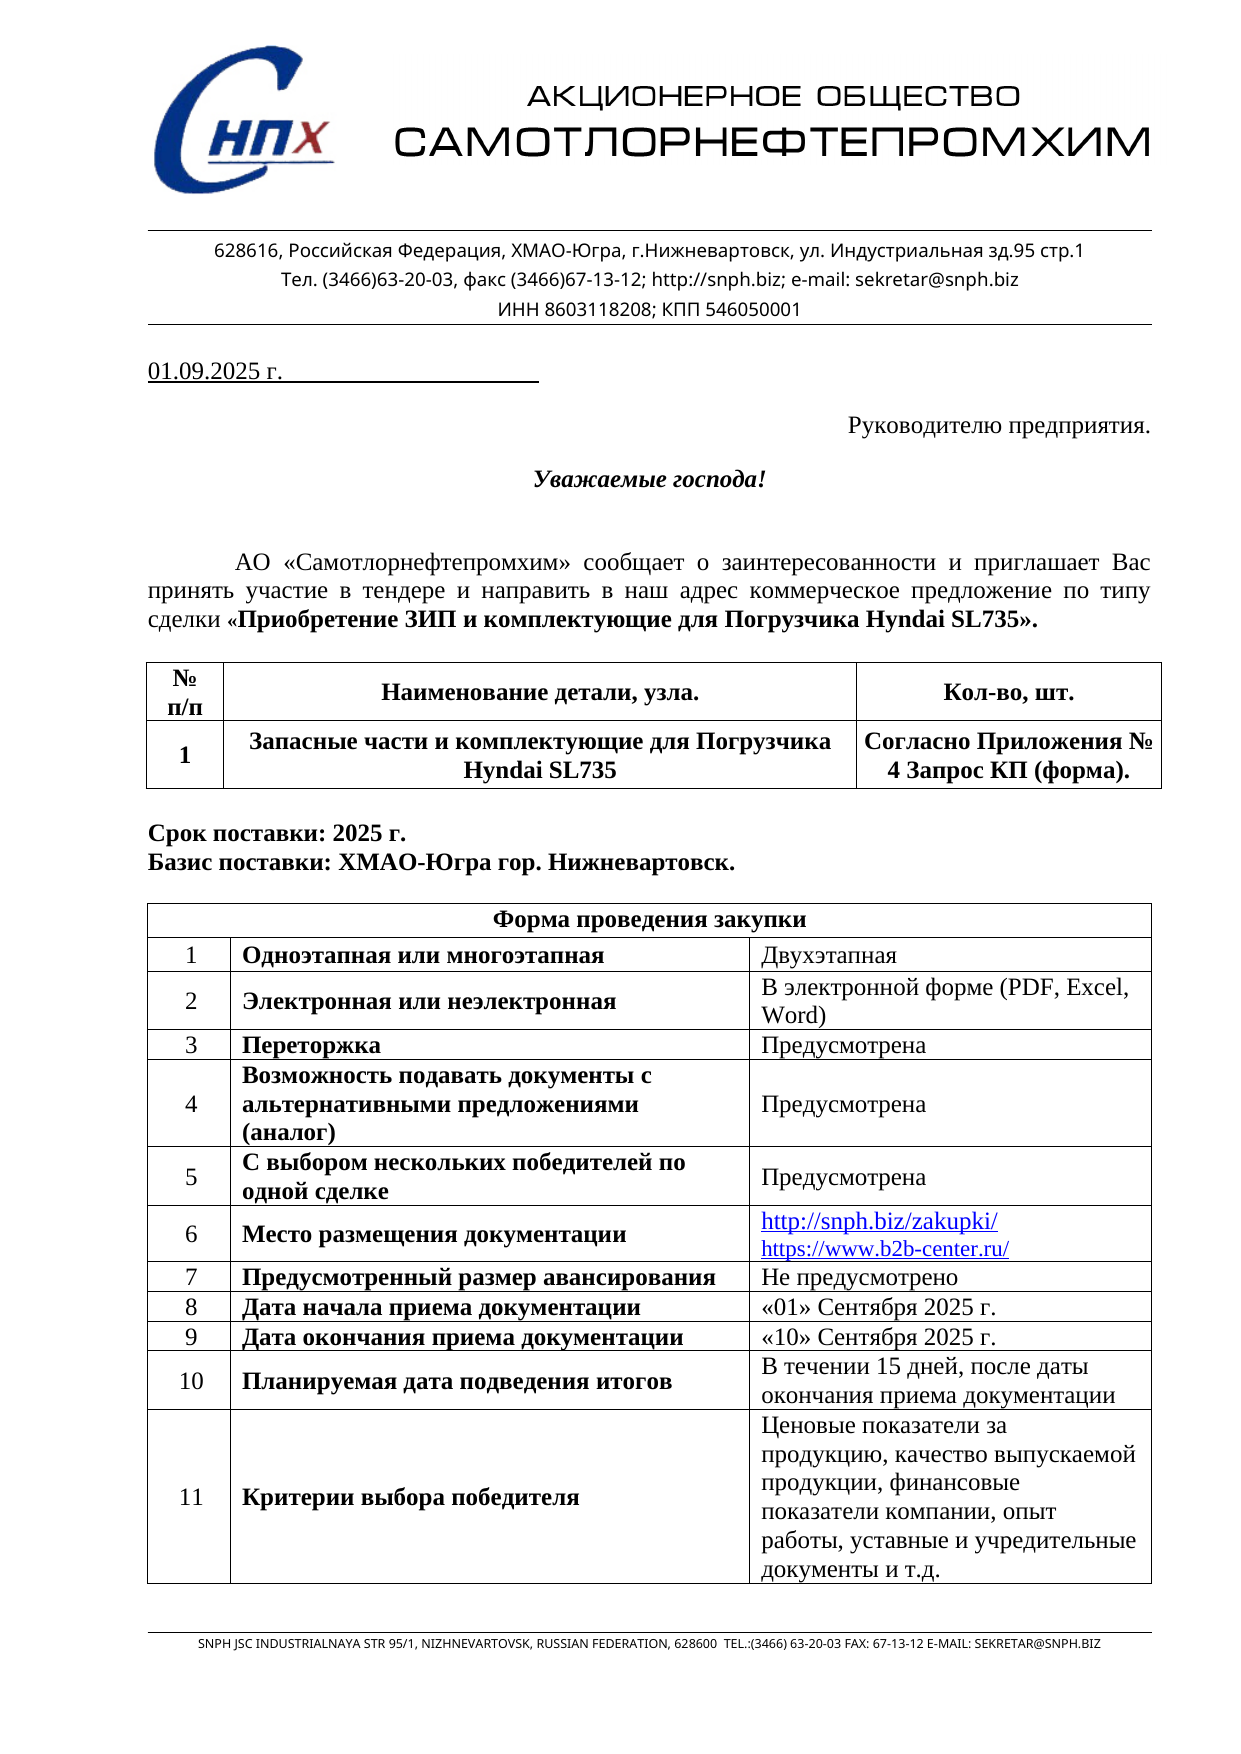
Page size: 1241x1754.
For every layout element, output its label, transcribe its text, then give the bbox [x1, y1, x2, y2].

table_cell Критерии выбора победителя [231, 1410, 749, 1582]
table_cell Не предусмотрено [750, 1262, 1151, 1291]
table_cell 9 [148, 1322, 230, 1350]
table_cell 11 [148, 1410, 230, 1582]
table_cell Предусмотрена [750, 1030, 1151, 1059]
table_cell Возможность подавать документы с альтернативными предложениями (аналог) [231, 1060, 749, 1146]
table_header Наименование детали, узла. [224, 663, 856, 720]
table_cell Предусмотренный размер авансирования [231, 1262, 749, 1291]
table_cell С выбором нескольких победителей по одной сделке [231, 1147, 749, 1205]
table_cell Электронная или неэлектронная [231, 972, 749, 1029]
table_cell Дата окончания приема документации [231, 1322, 749, 1350]
table_cell 1 [147, 721, 223, 788]
table_cell Переторжка [231, 1030, 749, 1059]
table_cell 8 [148, 1292, 230, 1321]
table_header № п/п [147, 663, 223, 720]
text Руководителю предприятия. [148, 410, 1152, 439]
table_cell 4 [148, 1060, 230, 1146]
text Срок поставки: 2025 г. [148, 818, 1152, 847]
table_header Кол-во, шт. [857, 663, 1161, 720]
text 01.09.2025 г. [148, 356, 1152, 385]
table_cell «10» Сентября 2025 г. [750, 1322, 1151, 1350]
table_cell 10 [148, 1351, 230, 1409]
table_cell 6 [148, 1206, 230, 1261]
text Уважаемые господа! [148, 464, 1152, 493]
table_cell В течении 15 дней, после даты окончания приема документации [750, 1351, 1151, 1409]
table_cell 7 [148, 1262, 230, 1291]
picture [152, 45, 337, 196]
text Базис поставки: ХМАО-Югра гор. Нижневартовск. [148, 847, 1152, 875]
table_cell 3 [148, 1030, 230, 1059]
table_cell Запасные части и комплектующие для Погрузчика Hyndai SL735 [224, 721, 856, 788]
picture [387, 54, 1167, 165]
table_cell http://snph.biz/zakupki/ https://www.b2b-center.ru/ [750, 1206, 1151, 1261]
table_cell Согласно Приложения № 4 Запрос КП (форма). [857, 721, 1161, 788]
table_header Форма проведения закупки [148, 904, 1151, 937]
table_cell Двухэтапная [750, 938, 1151, 971]
table_cell Ценовые показатели за продукцию, качество выпускаемой продукции, финансовые показатели компании, опыт работы, уставные и учредительные документы и т.д. [750, 1410, 1151, 1582]
table_cell В электронной форме (PDF, Excel, Word) [750, 972, 1151, 1029]
table_cell Предусмотрена [750, 1060, 1151, 1146]
table_cell Дата начала приема документации [231, 1292, 749, 1321]
table_cell Планируемая дата подведения итогов [231, 1351, 749, 1409]
table_cell 1 [148, 938, 230, 971]
table_cell 5 [148, 1147, 230, 1205]
table_cell 2 [148, 972, 230, 1029]
table_cell «01» Сентября 2025 г. [750, 1292, 1151, 1321]
table_cell Одноэтапная или многоэтапная [231, 938, 749, 971]
table_cell Предусмотрена [750, 1147, 1151, 1205]
table_cell Место размещения документации [231, 1206, 749, 1261]
text АО «Самотлорнефтепромхим» сообщает о заинтересованности и приглашает Вас принять участие в тендере и направить в наш адрес коммерческое предложение по типу сделки «Приобретение ЗИП и комплектующие для Погрузчика Hyndai SL735». [148, 547, 1152, 633]
